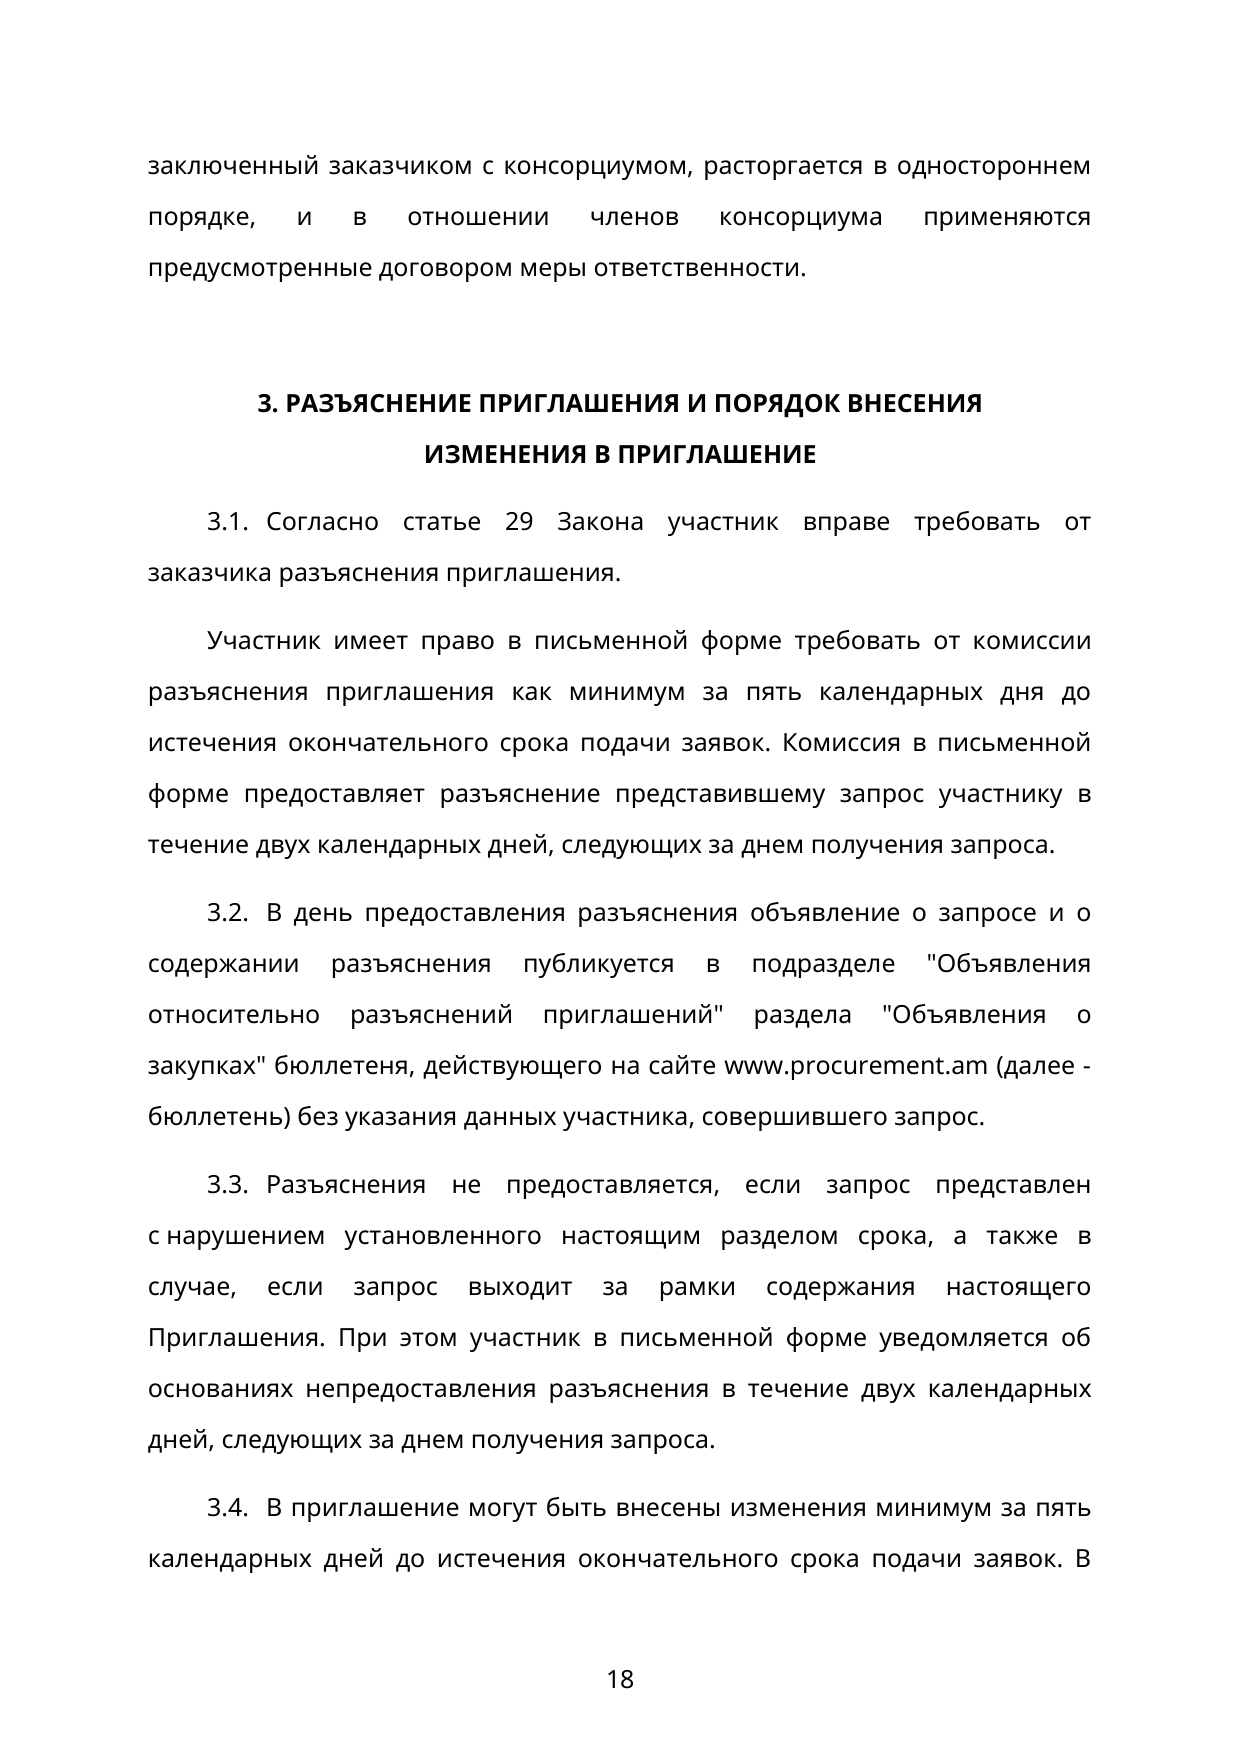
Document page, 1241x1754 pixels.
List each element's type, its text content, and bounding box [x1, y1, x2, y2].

text Участник имеет право в письменной форме требовать от комиссии разъяснения приглашения как минимум за пять календарных дня до истечения окончательного срока подачи заявок. Комиссия в письменной форме предоставляет разъяснение представившему запрос участнику в течение двух календарных дней, следующих за днем получения запроса. [148, 623, 1092, 861]
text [148, 148, 1092, 284]
text 3.1. Согласно статье 29 Закона участник вправе требовать от заказчика разъяснения приглашения. [148, 504, 1092, 589]
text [148, 1489, 1092, 1574]
text 3.3. Разъяснения не предоставляется, если запрос представлен с нарушением установленного настоящим разделом срока, а также в случае, если запрос выходит за рамки содержания настоящего Приглашения. При этом участник в письменной форме уведомляется об основаниях непредоставления разъяснения в течение двух календарных дней, следующих за днем получения запроса. [148, 1166, 1092, 1456]
text 3. РАЗЪЯСНЕНИЕ ПРИГЛАШЕНИЯ И ПОРЯДОК ВНЕСЕНИЯ ИЗМЕНЕНИЯ В ПРИГЛАШЕНИЕ [207, 385, 1033, 470]
text 3.2. В день предоставления разъяснения объявление о запросе и о содержании разъяснения публикуется в подразделе "Объявления относительно разъяснений приглашений" раздела "Объявления о закупках" бюллетеня, действующего на сайте www.procurement.am (далее - бюллетень) без указания данных участника, совершившего запрос. [148, 894, 1092, 1133]
